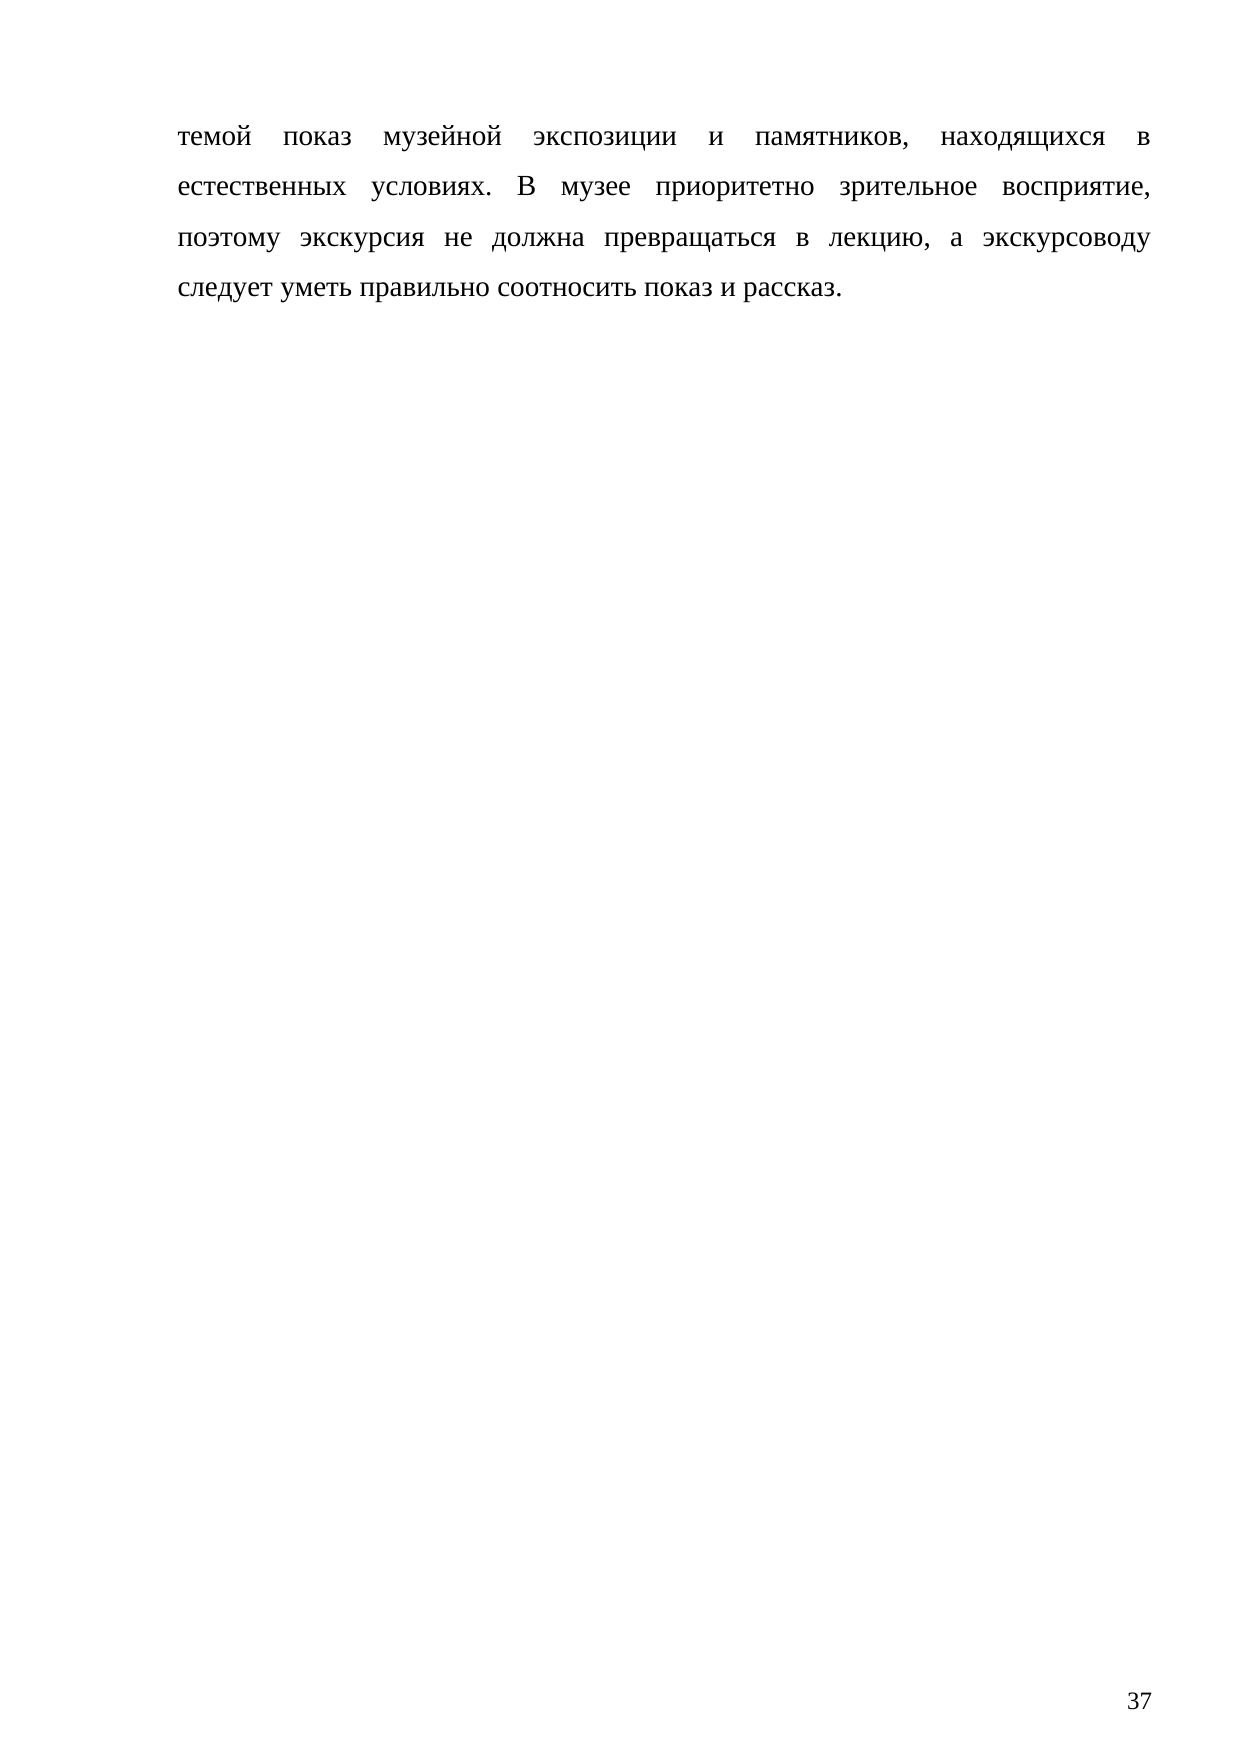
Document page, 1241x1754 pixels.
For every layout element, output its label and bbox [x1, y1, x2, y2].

text [177, 118, 1152, 303]
